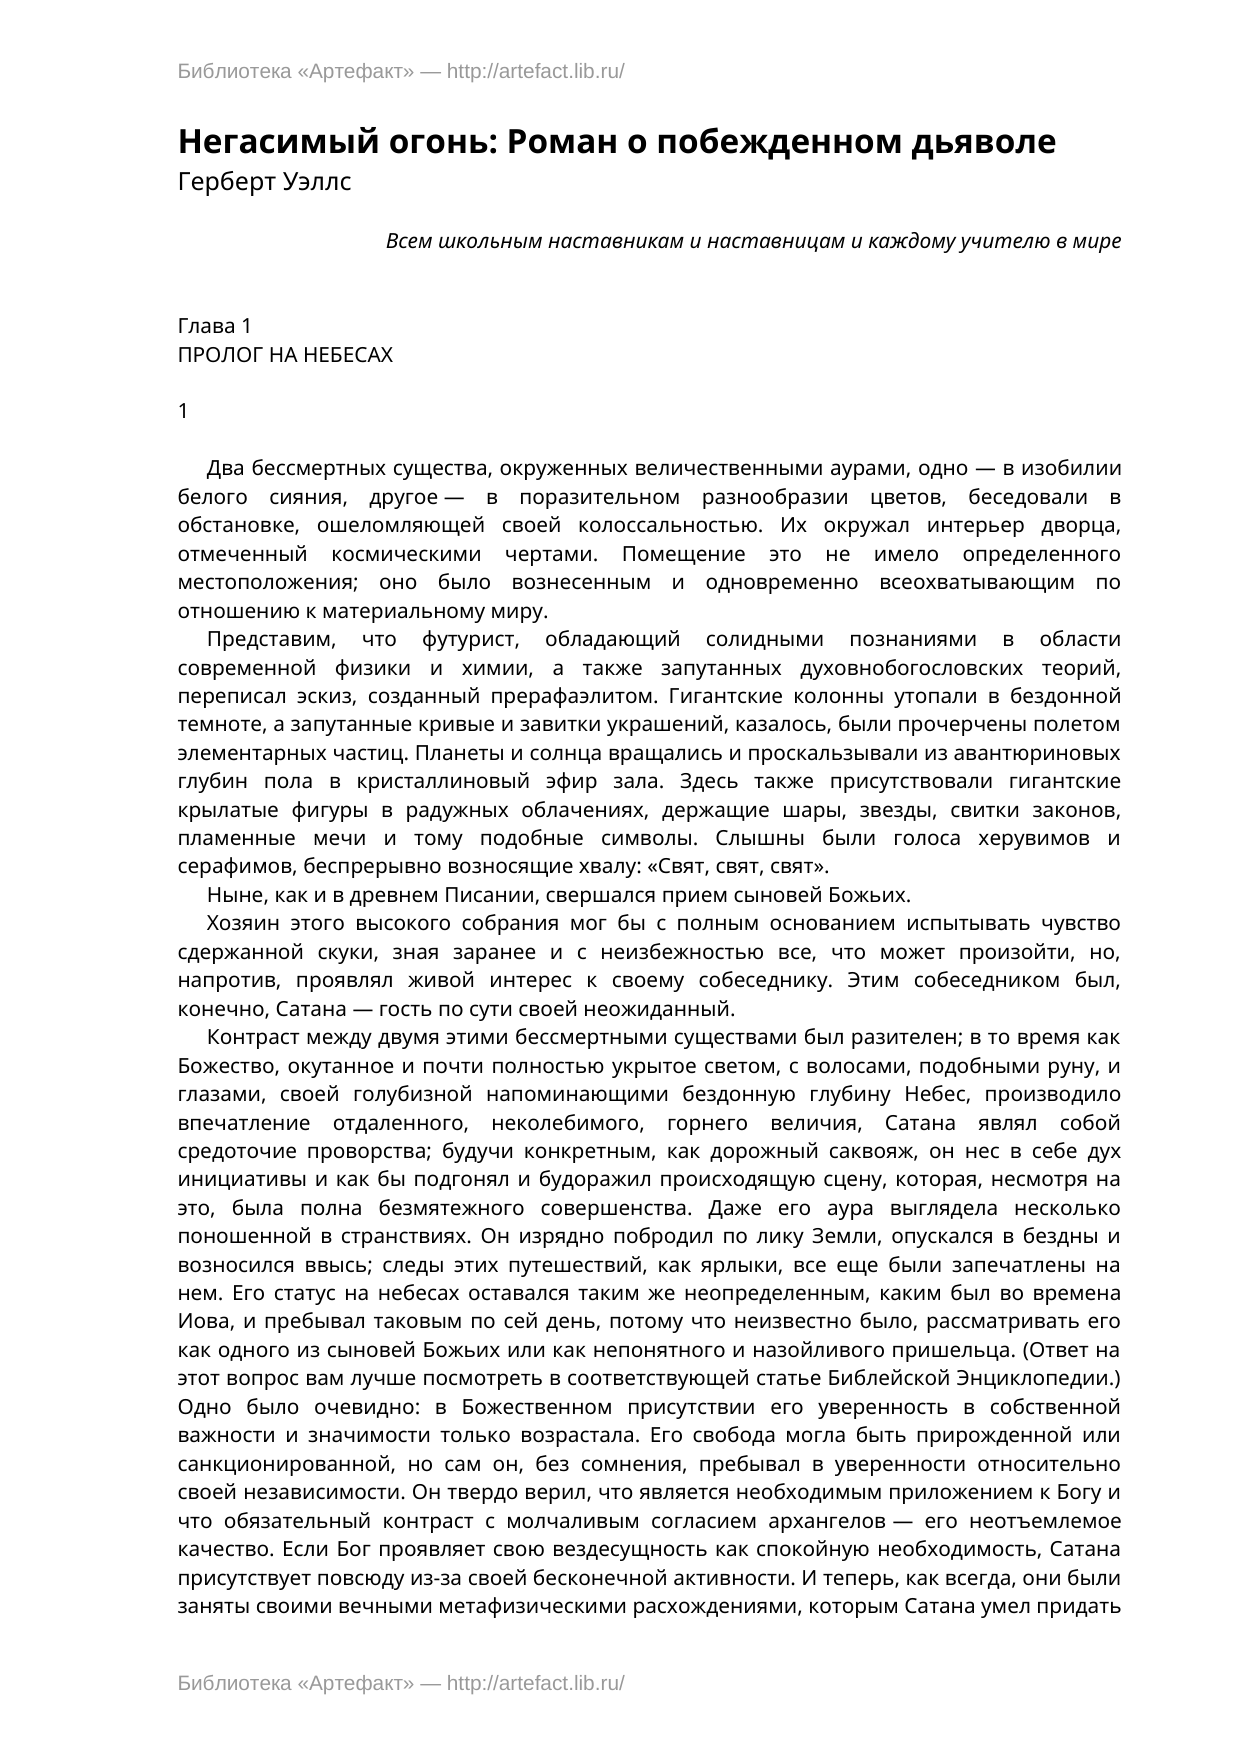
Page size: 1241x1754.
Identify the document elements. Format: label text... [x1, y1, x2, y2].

subtitle Глава 1 [177, 311, 1122, 340]
text Хозяин этого высокого собрания мог бы с полным основанием испытывать чувство сдержанной скуки, зная заранее и с неизбежностью все, что может произойти, но, напротив, проявлял живой интерес к своему собеседнику. Этим собеседником был, конечно, Сатана — гость по сути своей неожиданный. [177, 908, 1122, 1022]
text Представим, что футурист, обладающий солидными познаниями в области современной физики и химии, а также запутанных духовнобогословских теорий, переписал эскиз, созданный прерафаэлитом. Гигантские колонны утопали в бездонной темноте, а запутанные кривые и завитки украшений, казалось, были прочерчены полетом элементарных частиц. Планеты и солнца вращались и проскальзывали из авантюриновых глубин пола в кристаллиновый эфир зала. Здесь также присутствовали гигантские крылатые фигуры в радужных облачениях, держащие шары, звезды, свитки законов, пламенные мечи и тому подобные символы. Слышны были голоса херувимов и серафимов, беспрерывно возносящие хвалу: «Свят, свят, свят». [177, 624, 1122, 880]
subtitle 1 [177, 397, 1122, 425]
subtitle Герберт Уэллс [177, 163, 1122, 198]
subtitle Негасимый огонь: Роман о побежденном дьяволе [177, 118, 1122, 163]
text Ныне, как и в древнем Писании, свершался прием сыновей Божьих. [177, 880, 1122, 908]
text Два бессмертных существа, окруженных величественными аурами, одно — в изобилии белого сияния, другое — в поразительном разнообразии цветов, беседовали в обстановке, ошеломляющей своей колоссальностью. Их окружал интерьер дворца, отмеченный космическими чертами. Помещение это не имело определенного местоположения; оно было вознесенным и одновременно всеохватывающим по отношению к материальному миру. [177, 453, 1122, 624]
text Всем школьным наставникам и наставницам и каждому учителю в мире [177, 226, 1122, 254]
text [177, 1022, 1122, 1619]
subtitle ПРОЛОГ НА НЕБЕСАХ [177, 340, 1122, 368]
